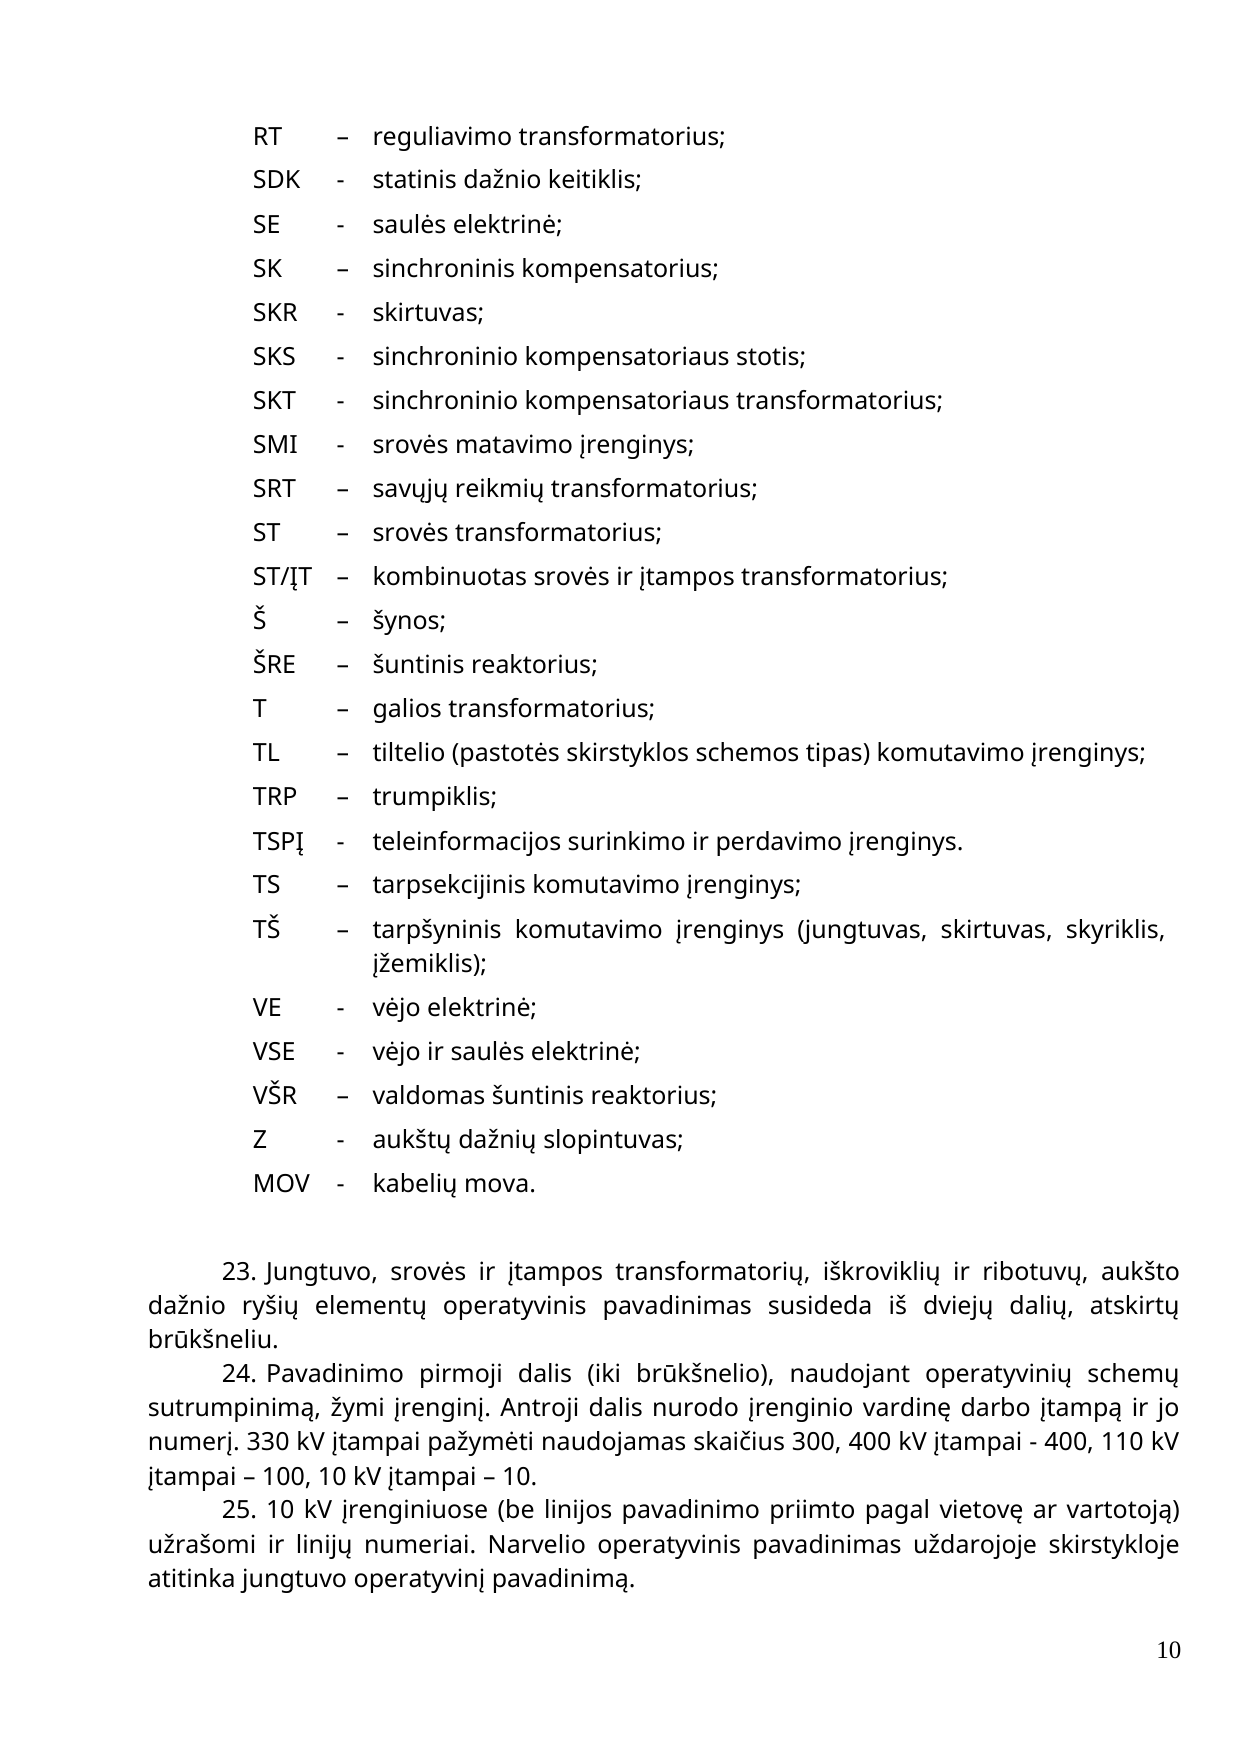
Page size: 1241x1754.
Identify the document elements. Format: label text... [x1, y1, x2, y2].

table_cell saulės elektrinė; sinchroninis kompensatorius; skirtuvas; sinchroninio kompensatoriaus stotis; sinchroninio kompensatoriaus transformatorius; [361, 206, 1178, 427]
table_cell – - - [325, 911, 361, 1077]
table_cell ST/ĮT [241, 559, 325, 603]
list 10 kV įrenginiuose (be linijos pavadinimo priimto pagal vietovę ar vartotoją) užrašomi ir linijų numeriai. Narvelio operatyvinis pavadinimas uždarojoje skirstykloje atitinka jungtuvo operatyvinį pavadinimą. [148, 1492, 1181, 1594]
table_cell TS [241, 867, 325, 911]
table_cell srovės transformatorius; [361, 515, 1178, 559]
table_cell Z MOV [241, 1122, 325, 1254]
table_cell trumpiklis; teleinformacijos surinkimo ir perdavimo įrenginys. [361, 779, 1178, 867]
table_cell – - [325, 118, 361, 206]
table_cell reguliavimo transformatorius; statinis dažnio keitiklis; [361, 118, 1178, 206]
table_cell - – - - - [325, 206, 361, 427]
table_cell VŠR [241, 1078, 325, 1122]
table_cell galios transformatorius; [361, 691, 1178, 735]
table_cell tarpšyninis komutavimo įrenginys (jungtuvas, skirtuvas, skyriklis, įžemiklis); vėjo elektrinė; vėjo ir saulės elektrinė; [361, 911, 1178, 1077]
table_cell – [325, 735, 361, 779]
table_cell - - [325, 1122, 361, 1254]
table_cell šynos; [361, 603, 1178, 647]
table_cell – [325, 559, 361, 603]
table_cell tiltelio (pastotės skirstyklos schemos tipas) komutavimo įrenginys; [361, 735, 1178, 779]
table_cell – [325, 867, 361, 911]
table_cell – [325, 647, 361, 691]
table_cell TŠ VE VSE [241, 911, 325, 1077]
list Jungtuvo, srovės ir įtampos transformatorių, iškroviklių ir ribotuvų, aukšto dažnio ryšių elementų operatyvinis pavadinimas susideda iš dviejų dalių, atskirtų brūkšneliu. [148, 1254, 1181, 1356]
table_cell savųjų reikmių transformatorius; [361, 471, 1178, 515]
list Pavadinimo pirmoji dalis (iki brūkšnelio), naudojant operatyvinių schemų sutrumpinimą, žymi įrenginį. Antroji dalis nurodo įrenginio vardinę darbo įtampą ir jo numerį. 330 kV įtampai pažymėti naudojamas skaičius 300, 400 kV įtampai - 400, 110 kV įtampai – 100, 10 kV įtampai – 10. [148, 1356, 1181, 1492]
table_cell T [241, 691, 325, 735]
table_cell ŠRE [241, 647, 325, 691]
table_cell aukštų dažnių slopintuvas; kabelių mova. [361, 1122, 1178, 1254]
table_cell – [325, 471, 361, 515]
table_cell TL [241, 735, 325, 779]
table_cell ST [241, 515, 325, 559]
table_cell šuntinis reaktorius; [361, 647, 1178, 691]
table_cell kombinuotas srovės ir įtampos transformatorius; [361, 559, 1178, 603]
table_cell – [325, 603, 361, 647]
table_cell srovės matavimo įrenginys; [361, 427, 1178, 471]
table_cell – [325, 1078, 361, 1122]
table_cell RT SDK [241, 118, 325, 206]
table_cell SRT [241, 471, 325, 515]
table_cell tarpsekcijinis komutavimo įrenginys; [361, 867, 1178, 911]
table_cell SMI [241, 427, 325, 471]
table_cell Š [241, 603, 325, 647]
table_cell – [325, 515, 361, 559]
table_cell - [325, 427, 361, 471]
table_cell TRP TSPĮ [241, 779, 325, 867]
table_cell – [325, 691, 361, 735]
table_cell – - [325, 779, 361, 867]
table_cell valdomas šuntinis reaktorius; [361, 1078, 1178, 1122]
table_cell SE SK SKR SKS SKT [241, 206, 325, 427]
